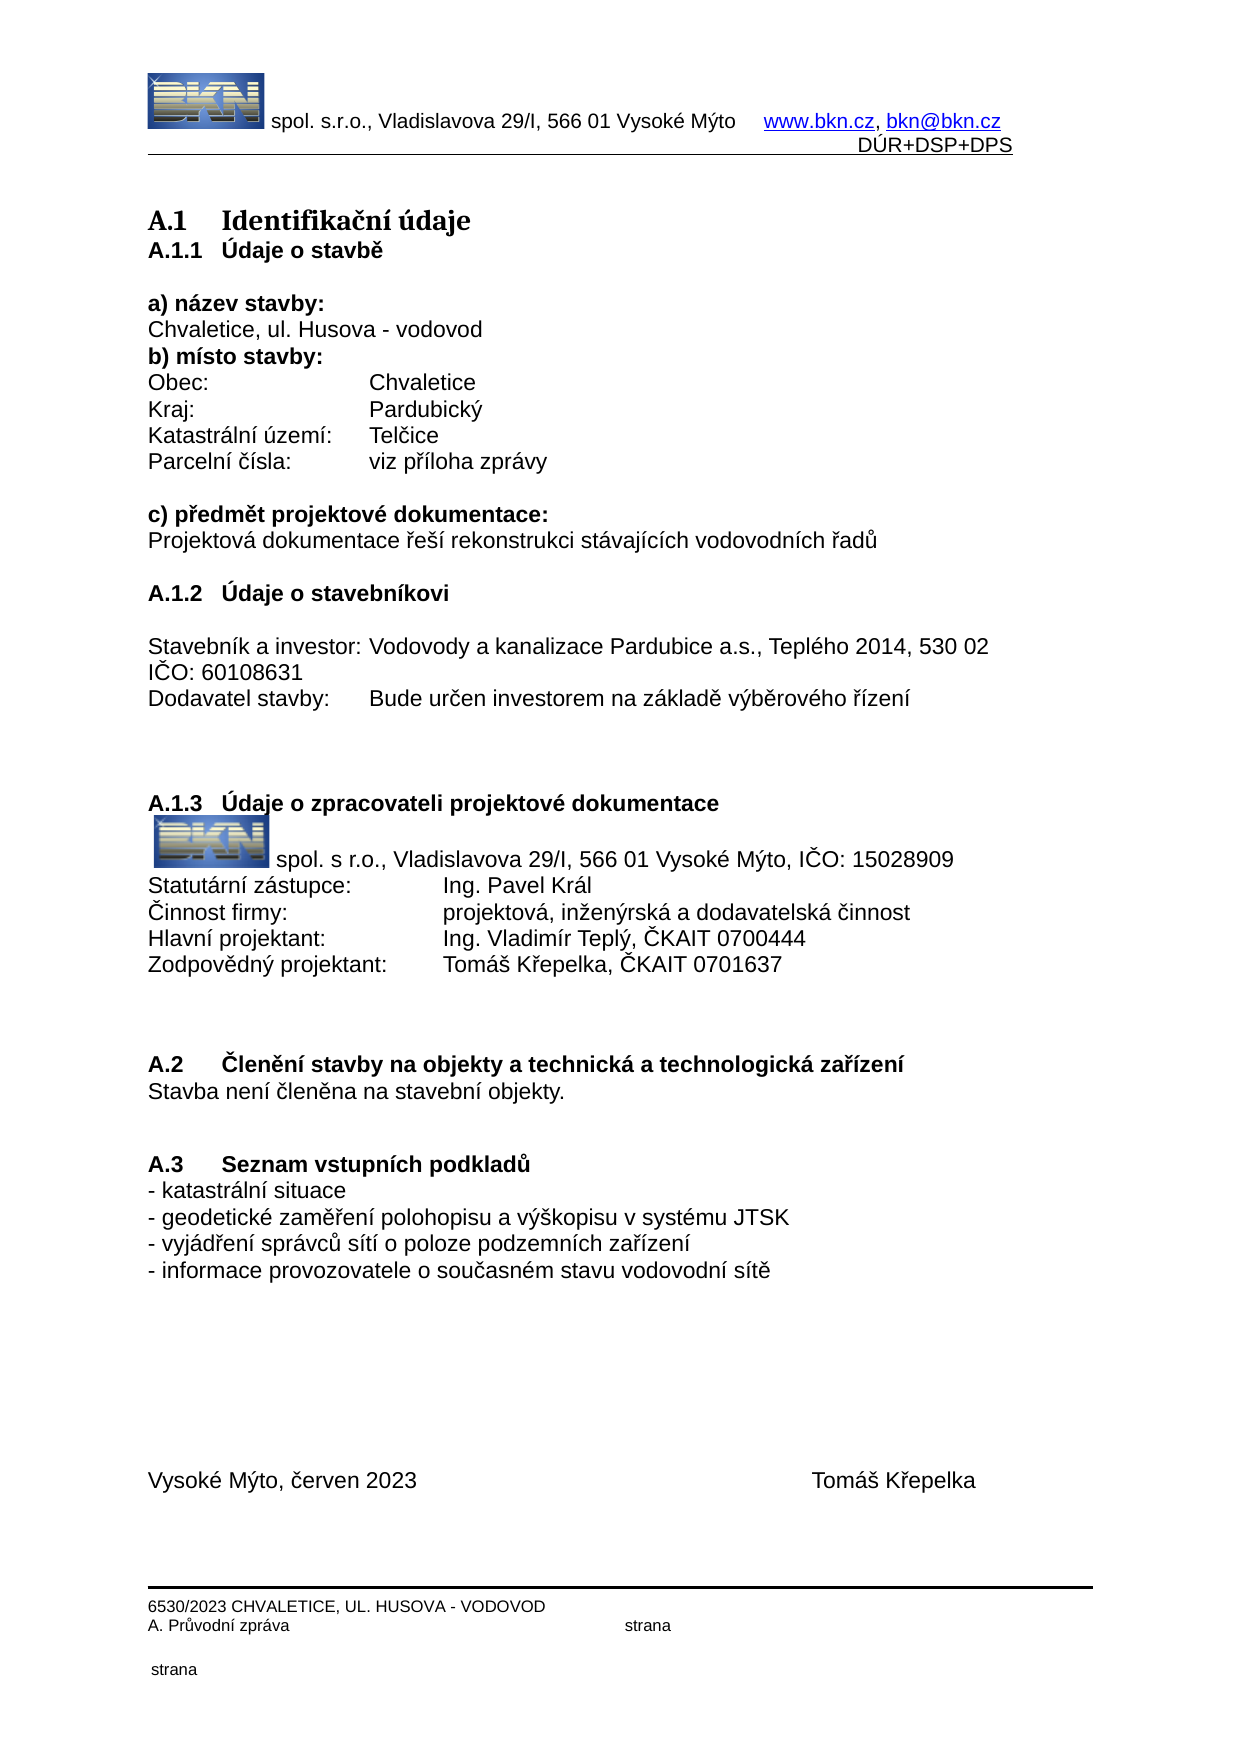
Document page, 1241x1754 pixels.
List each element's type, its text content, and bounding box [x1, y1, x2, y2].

text Dodavatel stavby: Bude určen investorem na základě výběrového řízení [148, 685, 1093, 712]
text Stavba není členěna na stavební objekty. [148, 1078, 1093, 1104]
text Chvaletice, ul. Husova - vodovod [148, 316, 1093, 343]
text spol. s r.o., Vladislavova 29/I, 566 01 Vysoké Mýto, IČO: 15028909 [148, 816, 1093, 872]
subtitle A.1 Identifikační údaje [148, 204, 1093, 237]
text Parcelní čísla: viz příloha zprávy [148, 448, 1093, 474]
text - informace provozovatele o současném stavu vodovodní sítě [148, 1257, 1093, 1283]
text A.1.2 Údaje o stavebníkovi [148, 580, 1093, 606]
text Katastrální území: Telčice [148, 422, 1093, 448]
text - katastrální situace [148, 1177, 1093, 1204]
text A.1.1 Údaje o stavbě [148, 237, 1093, 264]
text - geodetické zaměření polohopisu a výškopisu v systému JTSK [148, 1204, 1093, 1230]
text A.1.3 Údaje o zpracovateli projektové dokumentace [148, 789, 1093, 816]
text Obec: Chvaletice [148, 369, 1093, 396]
text Projektová dokumentace řeší rekonstrukci stávajících vodovodních řadů [148, 527, 1093, 554]
text Kraj: Pardubický [148, 396, 1093, 422]
subtitle A.3 Seznam vstupních podkladů [148, 1151, 1093, 1177]
text - vyjádření správců sítí o poloze podzemních zařízení [148, 1230, 1093, 1257]
text c) předmět projektové dokumentace: [148, 501, 1093, 527]
text Hlavní projektant: Ing. Vladimír Teplý, ČKAIT 0700444 [148, 925, 1093, 951]
text Stavebník a investor: Vodovody a kanalizace Pardubice a.s., Teplého 2014, 530 02 [148, 633, 1093, 659]
text Zodpovědný projektant: Tomáš Křepelka, ČKAIT 0701637 [148, 951, 1093, 978]
text Statutární zástupce: Ing. Pavel Král [148, 872, 1093, 899]
subtitle A.2 Členění stavby na objekty a technická a technologická zařízení [148, 1051, 1093, 1078]
text b) místo stavby: [148, 343, 1093, 369]
text Činnost firmy: projektová, inženýrská a dodavatelská činnost [148, 899, 1093, 925]
text IČO: 60108631 [148, 659, 1093, 685]
text Vysoké Mýto, červen 2023 Tomáš Křepelka [148, 1467, 1093, 1494]
text a) název stavby: [148, 290, 1093, 316]
picture [147, 73, 265, 129]
